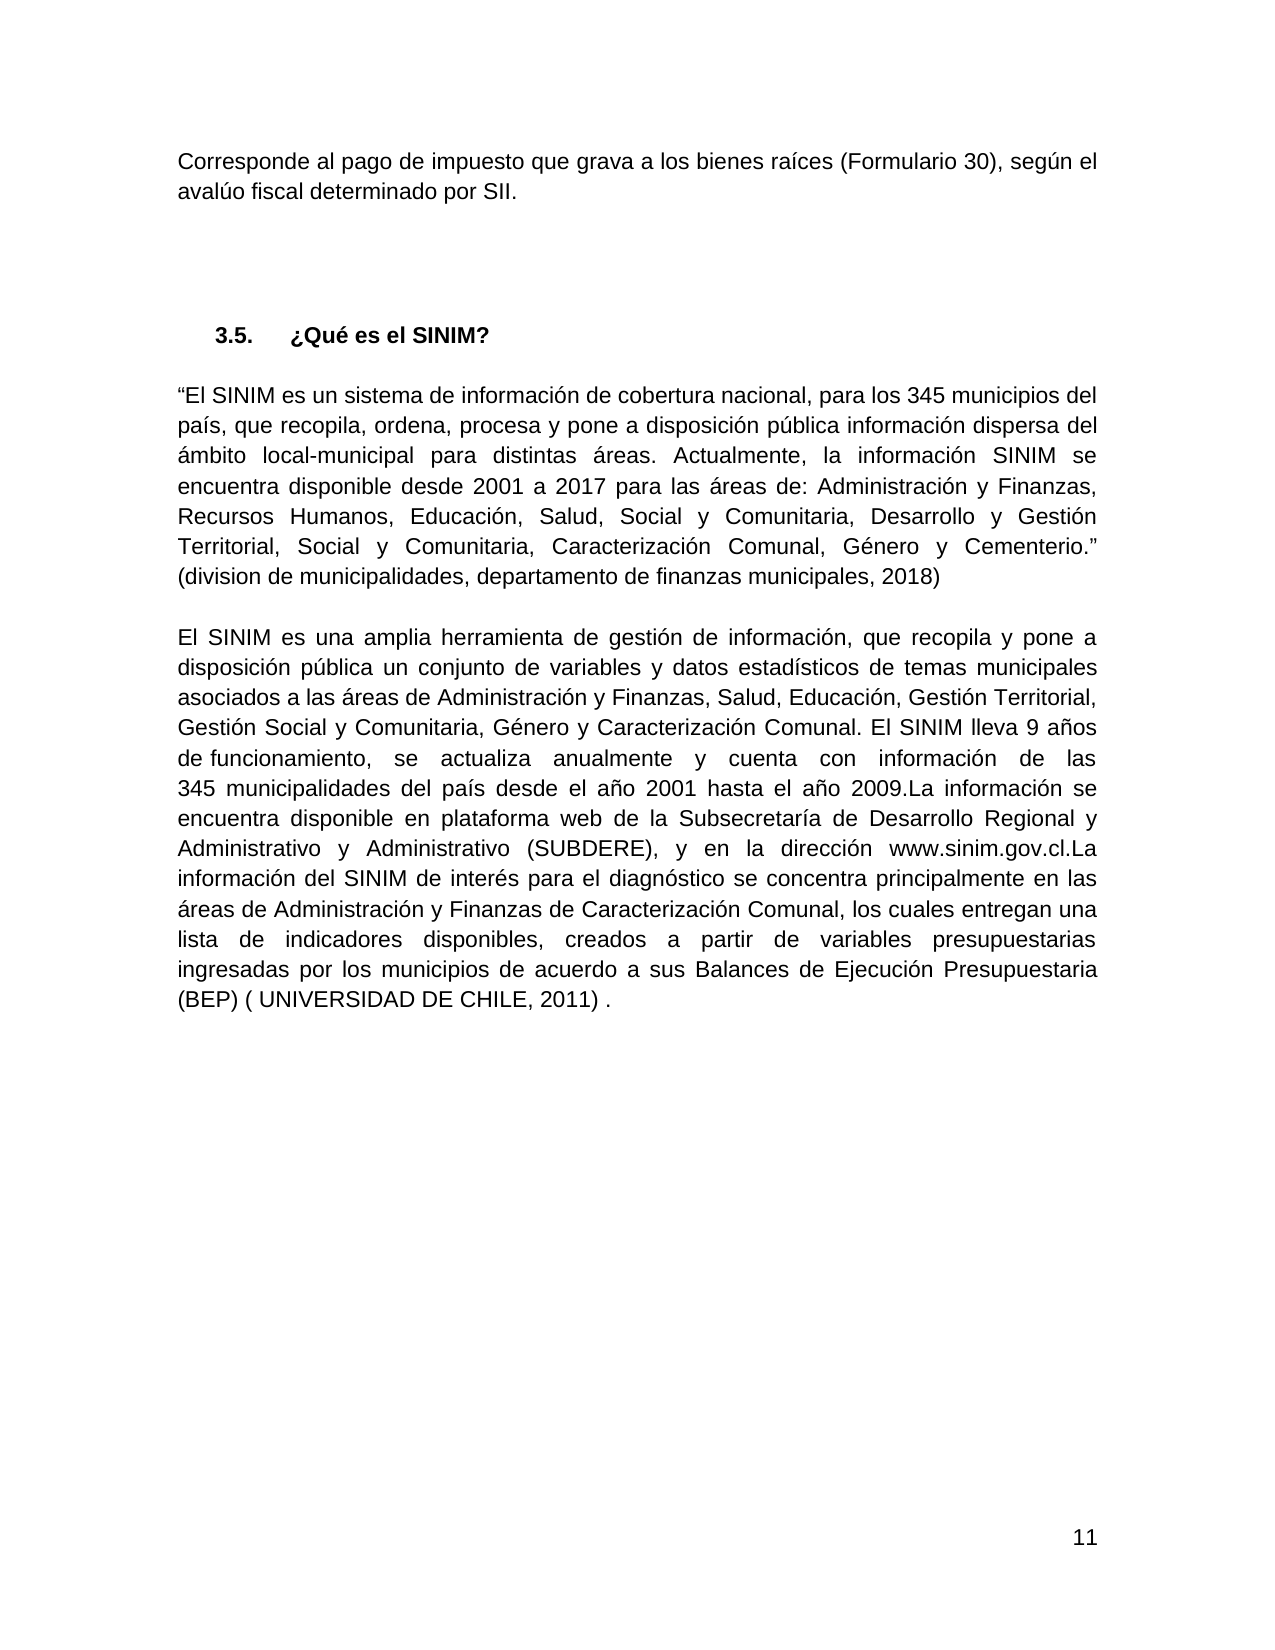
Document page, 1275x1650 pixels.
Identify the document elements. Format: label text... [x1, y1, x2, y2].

text El SINIM es una amplia herramienta de gestión de información, que recopila y pone a disposición pública un conjunto de variables y datos estadísticos de temas municipales asociados a las áreas de Administración y Finanzas, Salud, Educación, Gestión Territorial, Gestión Social y Comunitaria, Género y Caracterización Comunal. El SINIM lleva 9 años de funcionamiento, se actualiza anualmente y cuenta con información de las 345 municipalidades del país desde el año 2001 hasta el año 2009.La información se encuentra disponible en plataforma web de la Subsecretaría de Desarrollo Regional y Administrativo y Administrativo (SUBDERE), y en la dirección www.sinim.gov.cl.La información del SINIM de interés para el diagnóstico se concentra principalmente en las áreas de Administración y Finanzas de Caracterización Comunal, los cuales entregan una lista de indicadores disponibles, creados a partir de variables presupuestarias ingresadas por los municipios de acuerdo a sus Balances de Ejecución Presupuestaria (BEP) . [177, 624, 1098, 1012]
subtitle ¿Qué es el SINIM? [215, 322, 1098, 348]
text Corresponde al pago de impuesto que grava a los bienes raíces (Formulario 30), según el avalúo fiscal determinado por SII. [177, 148, 1098, 204]
text “El SINIM es un sistema de información de cobertura nacional, para los 345 municipios del país, que recopila, ordena, procesa y pone a disposición pública información dispersa del ámbito local-municipal para distintas áreas. Actualmente, la información SINIM se encuentra disponible desde 2001 a 2017 para las áreas de: Administración y Finanzas, Recursos Humanos, Educación, Salud, Social y Comunitaria, Desarrollo y Gestión Territorial, Social y Comunitaria, Caracterización Comunal, Género y Cementerio.” [177, 382, 1098, 589]
